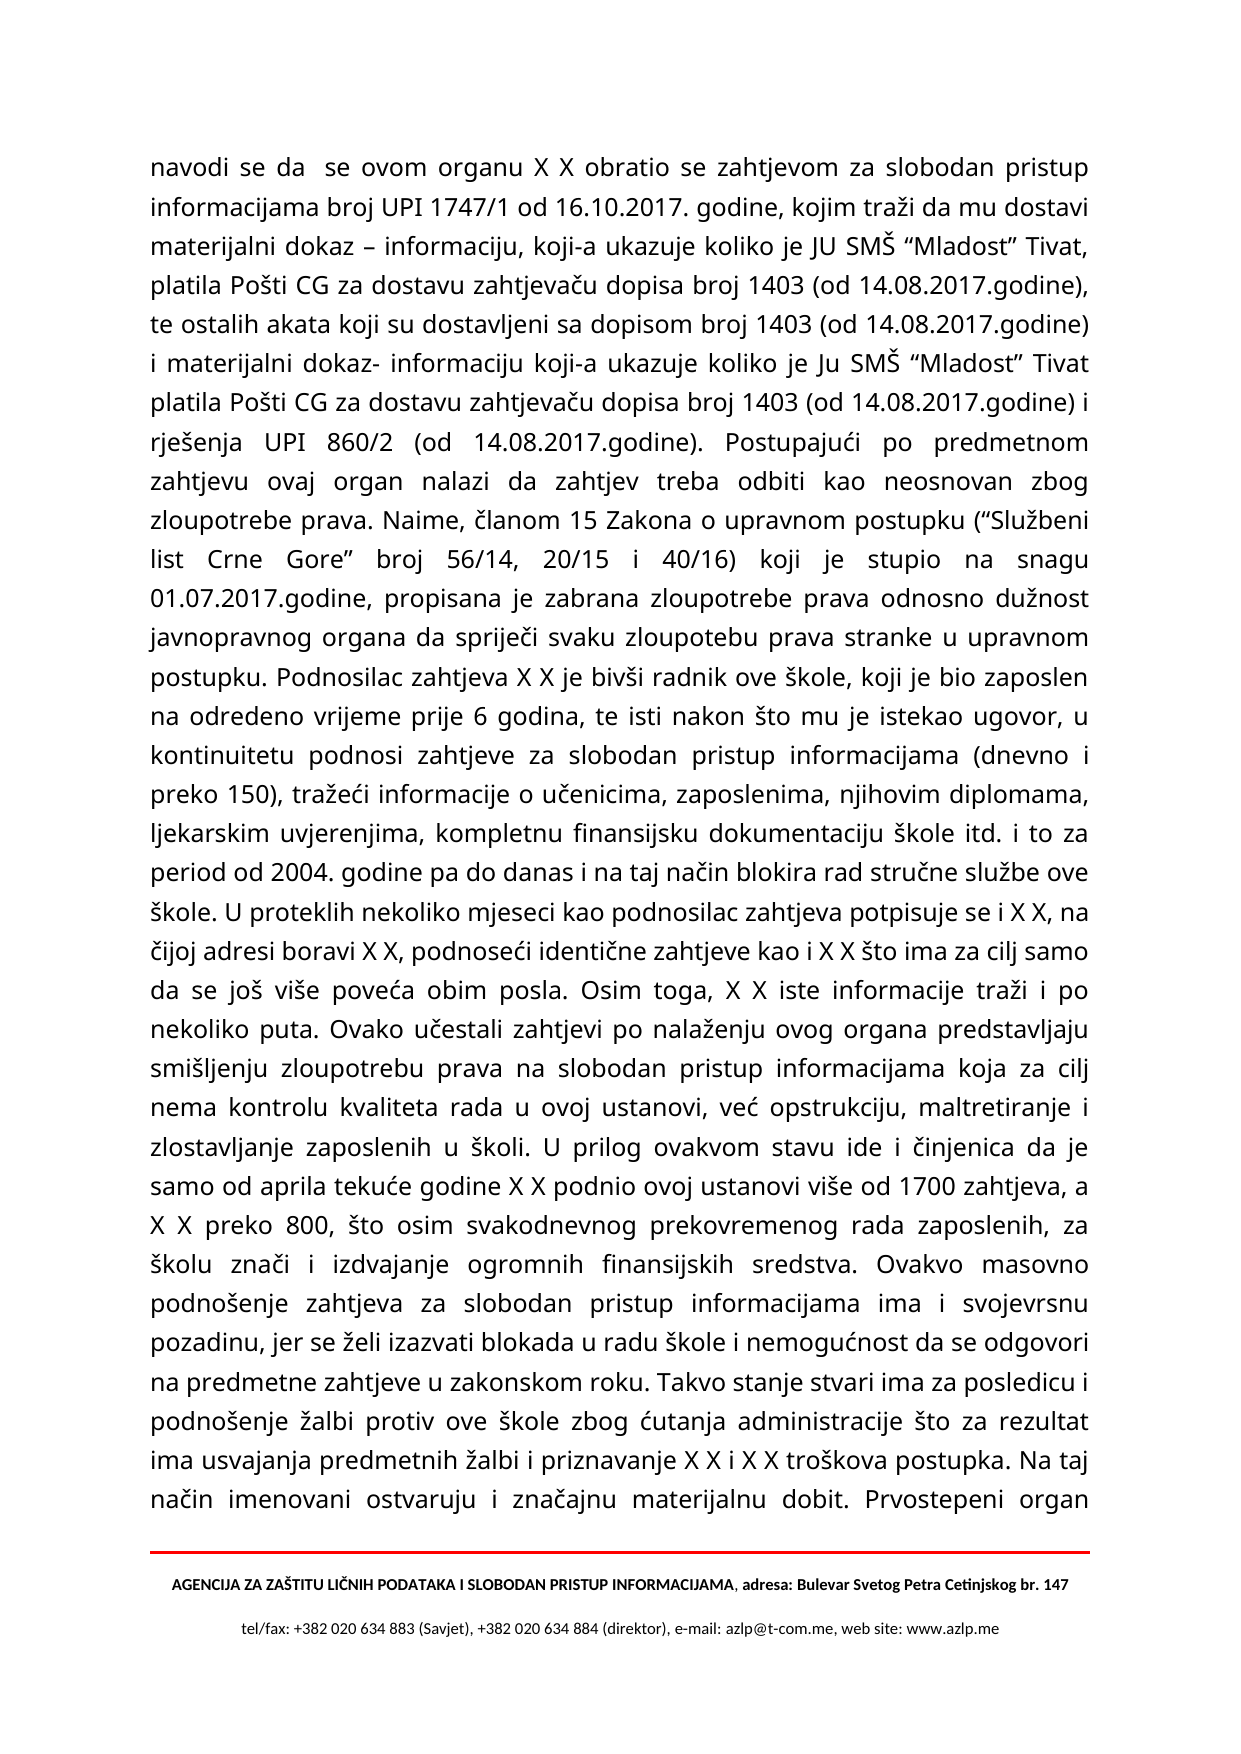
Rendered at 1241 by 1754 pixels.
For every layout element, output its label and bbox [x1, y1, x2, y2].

text [150, 150, 1090, 1516]
